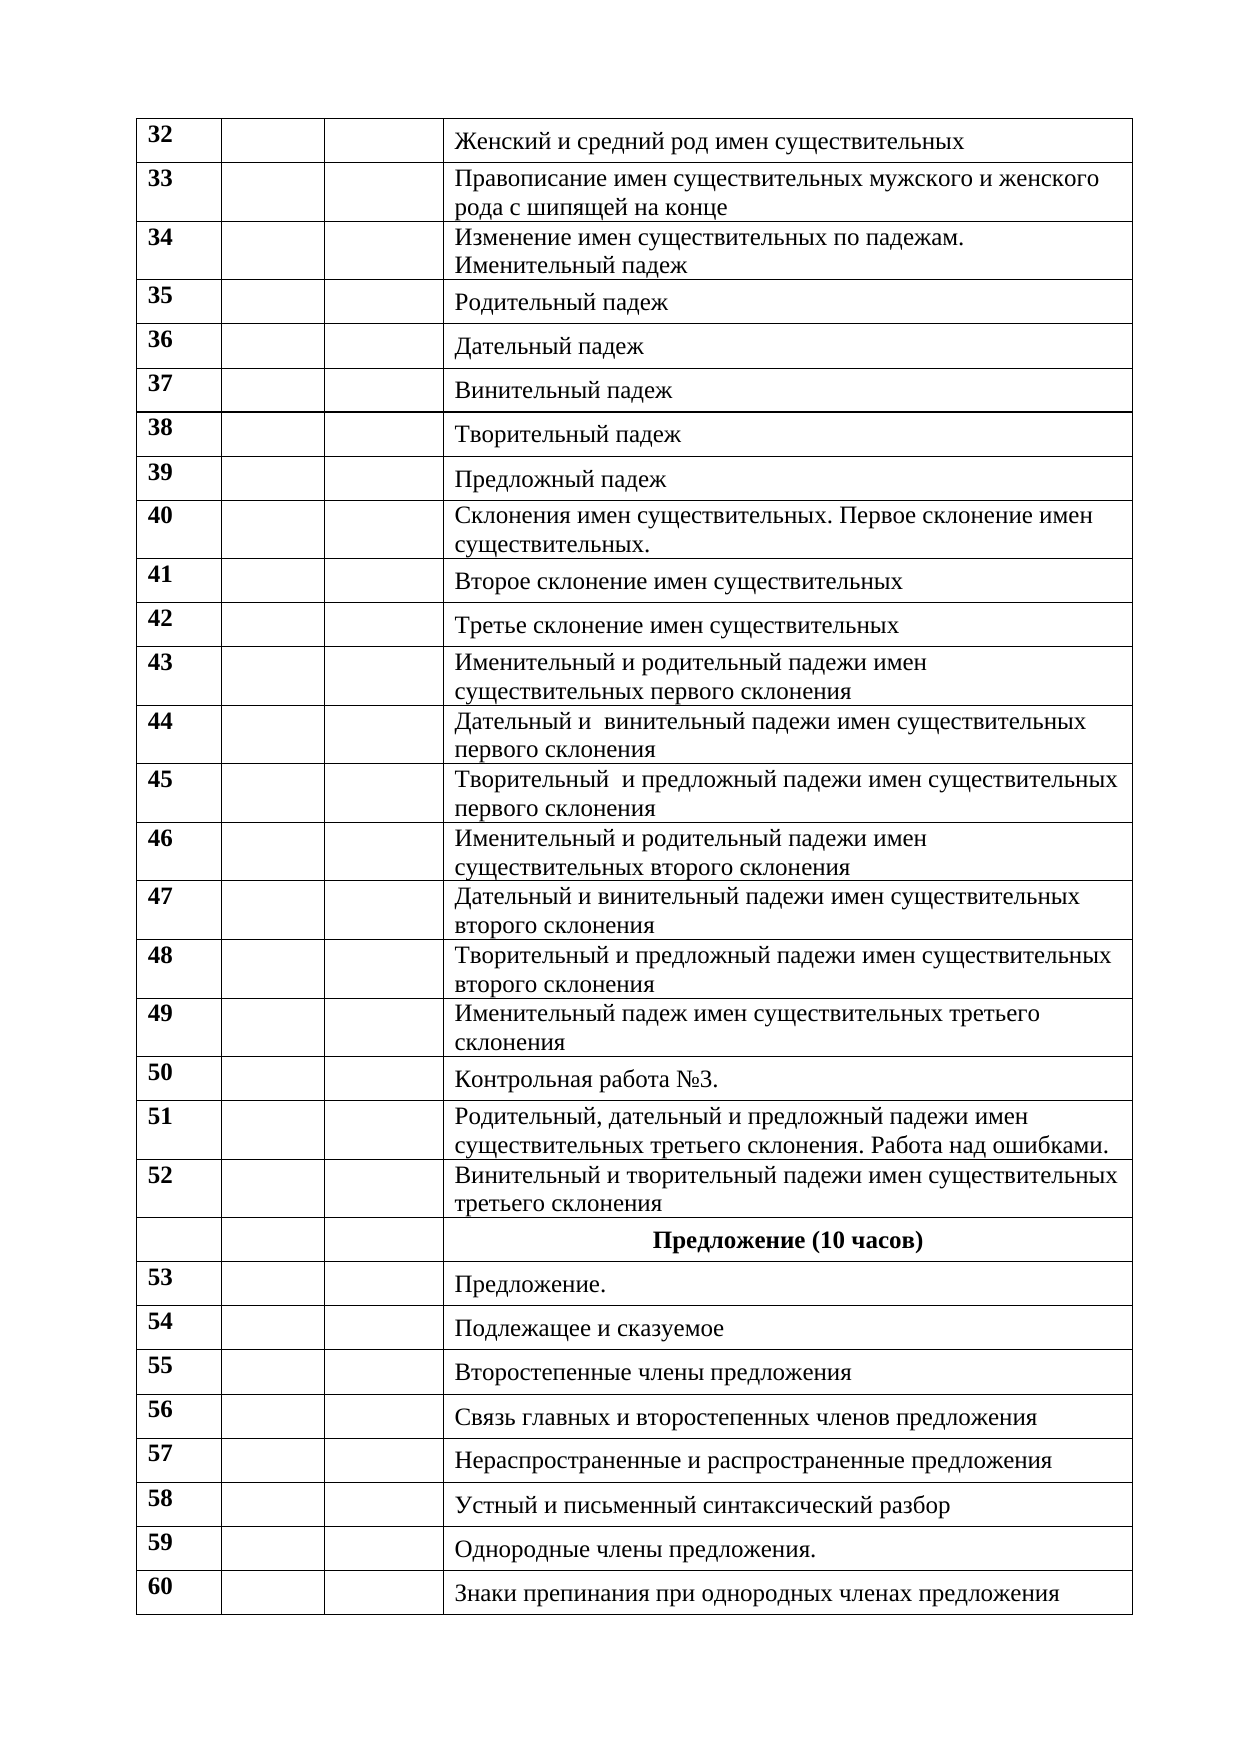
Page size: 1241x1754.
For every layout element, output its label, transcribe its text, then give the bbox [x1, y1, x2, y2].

table_cell [325, 764, 443, 822]
table_cell 59 [137, 1527, 221, 1570]
table_cell [325, 1218, 443, 1261]
table_cell [325, 324, 443, 367]
table_cell 36 [137, 324, 221, 367]
table_cell Склонения имен существительных. Первое склонение имен существительных. [444, 501, 1132, 558]
table_cell 43 [137, 647, 221, 705]
table_cell [325, 1483, 443, 1526]
table_cell Именительный падеж имен существительных третьего склонения [444, 999, 1132, 1056]
table_cell Однородные члены предложения. [444, 1527, 1132, 1570]
table_cell [222, 163, 324, 221]
table_cell [325, 1395, 443, 1437]
table_cell [325, 457, 443, 499]
table_cell Родительный, дательный и предложный падежи имен существительных третьего склонения. Работа над ошибками. [444, 1101, 1132, 1159]
table_cell 33 [137, 163, 221, 221]
table_cell [222, 119, 324, 162]
table_cell [222, 1218, 324, 1261]
table_cell [325, 413, 443, 456]
table_cell [325, 1160, 443, 1217]
table_cell Творительный и предложный падежи имен существительных первого склонения [444, 764, 1132, 822]
table_cell [222, 559, 324, 602]
table_cell 45 [137, 764, 221, 822]
table_cell Правописание имен существительных мужского и женского рода с шипящей на конце [444, 163, 1132, 221]
table_cell Дательный и винительный падежи имен существительных первого склонения [444, 706, 1132, 763]
table_cell Третье склонение имен существительных [444, 603, 1132, 646]
table_cell [325, 280, 443, 323]
table_cell [325, 1527, 443, 1570]
table_cell [325, 1571, 443, 1614]
table_cell [325, 1101, 443, 1159]
table_cell Творительный и предложный падежи имен существительных второго склонения [444, 940, 1132, 997]
table_cell Винительный падеж [444, 369, 1132, 411]
table_cell 56 [137, 1395, 221, 1437]
table_cell [222, 1439, 324, 1482]
table_cell Изменение имен существительных по падежам. Именительный падеж [444, 222, 1132, 279]
table_cell [325, 603, 443, 646]
table_cell 44 [137, 706, 221, 763]
table_cell Творительный падеж [444, 413, 1132, 456]
table_cell [222, 1306, 324, 1349]
table_cell [222, 324, 324, 367]
table_cell Контрольная работа №3. [444, 1057, 1132, 1100]
table_cell [325, 999, 443, 1056]
table_cell Именительный и родительный падежи имен существительных первого склонения [444, 647, 1132, 705]
table_cell [222, 1350, 324, 1393]
table_cell 51 [137, 1101, 221, 1159]
table_cell 38 [137, 413, 221, 456]
table_cell [222, 706, 324, 763]
table_cell 54 [137, 1306, 221, 1349]
table_cell [325, 706, 443, 763]
table_cell 50 [137, 1057, 221, 1100]
table_cell Женский и средний род имен существительных [444, 119, 1132, 162]
table_cell [222, 881, 324, 939]
table_cell 57 [137, 1439, 221, 1482]
table_cell [222, 1395, 324, 1437]
table_cell [325, 940, 443, 997]
table_cell Предложный падеж [444, 457, 1132, 499]
table_cell Устный и письменный синтаксический разбор [444, 1483, 1132, 1526]
table_cell 48 [137, 940, 221, 997]
table_cell [325, 1350, 443, 1393]
table_cell Дательный падеж [444, 324, 1132, 367]
table_cell 34 [137, 222, 221, 279]
table_cell [222, 603, 324, 646]
table_cell 35 [137, 280, 221, 323]
table_cell 58 [137, 1483, 221, 1526]
table_cell [325, 222, 443, 279]
table_cell Предложение. [444, 1262, 1132, 1305]
table_cell Второстепенные члены предложения [444, 1350, 1132, 1393]
table_cell Родительный падеж [444, 280, 1132, 323]
table_cell Винительный и творительный падежи имен существительных третьего склонения [444, 1160, 1132, 1217]
table_cell [222, 1262, 324, 1305]
table_cell Знаки препинания при однородных членах предложения [444, 1571, 1132, 1614]
table_cell [325, 1439, 443, 1482]
table_cell 55 [137, 1350, 221, 1393]
table_cell [137, 1218, 221, 1261]
table_cell [222, 940, 324, 997]
table_cell 60 [137, 1571, 221, 1614]
table_cell [222, 823, 324, 880]
table_cell [222, 369, 324, 411]
table_cell [222, 999, 324, 1056]
table_cell [325, 823, 443, 880]
table_cell [325, 1057, 443, 1100]
table_cell [325, 881, 443, 939]
table_cell [222, 1160, 324, 1217]
table_cell [222, 764, 324, 822]
table_cell [325, 1262, 443, 1305]
table_cell [222, 413, 324, 456]
table_cell 47 [137, 881, 221, 939]
table_cell [222, 1057, 324, 1100]
table_cell 49 [137, 999, 221, 1056]
table_cell [222, 280, 324, 323]
table_cell 46 [137, 823, 221, 880]
table_cell Связь главных и второстепенных членов предложения [444, 1395, 1132, 1437]
table_cell Дательный и винительный падежи имен существительных второго склонения [444, 881, 1132, 939]
table_cell [325, 163, 443, 221]
table_cell [222, 222, 324, 279]
table_cell 52 [137, 1160, 221, 1217]
table_cell Второе склонение имен существительных [444, 559, 1132, 602]
table_cell [325, 369, 443, 411]
table_cell [222, 647, 324, 705]
table_cell Подлежащее и сказуемое [444, 1306, 1132, 1349]
table_cell [325, 559, 443, 602]
table_cell [222, 1527, 324, 1570]
table_cell 39 [137, 457, 221, 499]
table_cell [222, 501, 324, 558]
table_cell 37 [137, 369, 221, 411]
table_cell 53 [137, 1262, 221, 1305]
table_cell [325, 119, 443, 162]
table_cell [222, 1483, 324, 1526]
table_cell [222, 1101, 324, 1159]
table_cell [222, 1571, 324, 1614]
table_cell 40 [137, 501, 221, 558]
table_cell [325, 1306, 443, 1349]
table_cell 41 [137, 559, 221, 602]
table_cell Предложение (10 часов) [444, 1218, 1132, 1261]
table_cell [325, 501, 443, 558]
table_cell [325, 647, 443, 705]
table_cell [222, 457, 324, 499]
table_cell Именительный и родительный падежи имен существительных второго склонения [444, 823, 1132, 880]
table_cell 32 [137, 119, 221, 162]
table_cell Нераспространенные и распространенные предложения [444, 1439, 1132, 1482]
table_cell 42 [137, 603, 221, 646]
